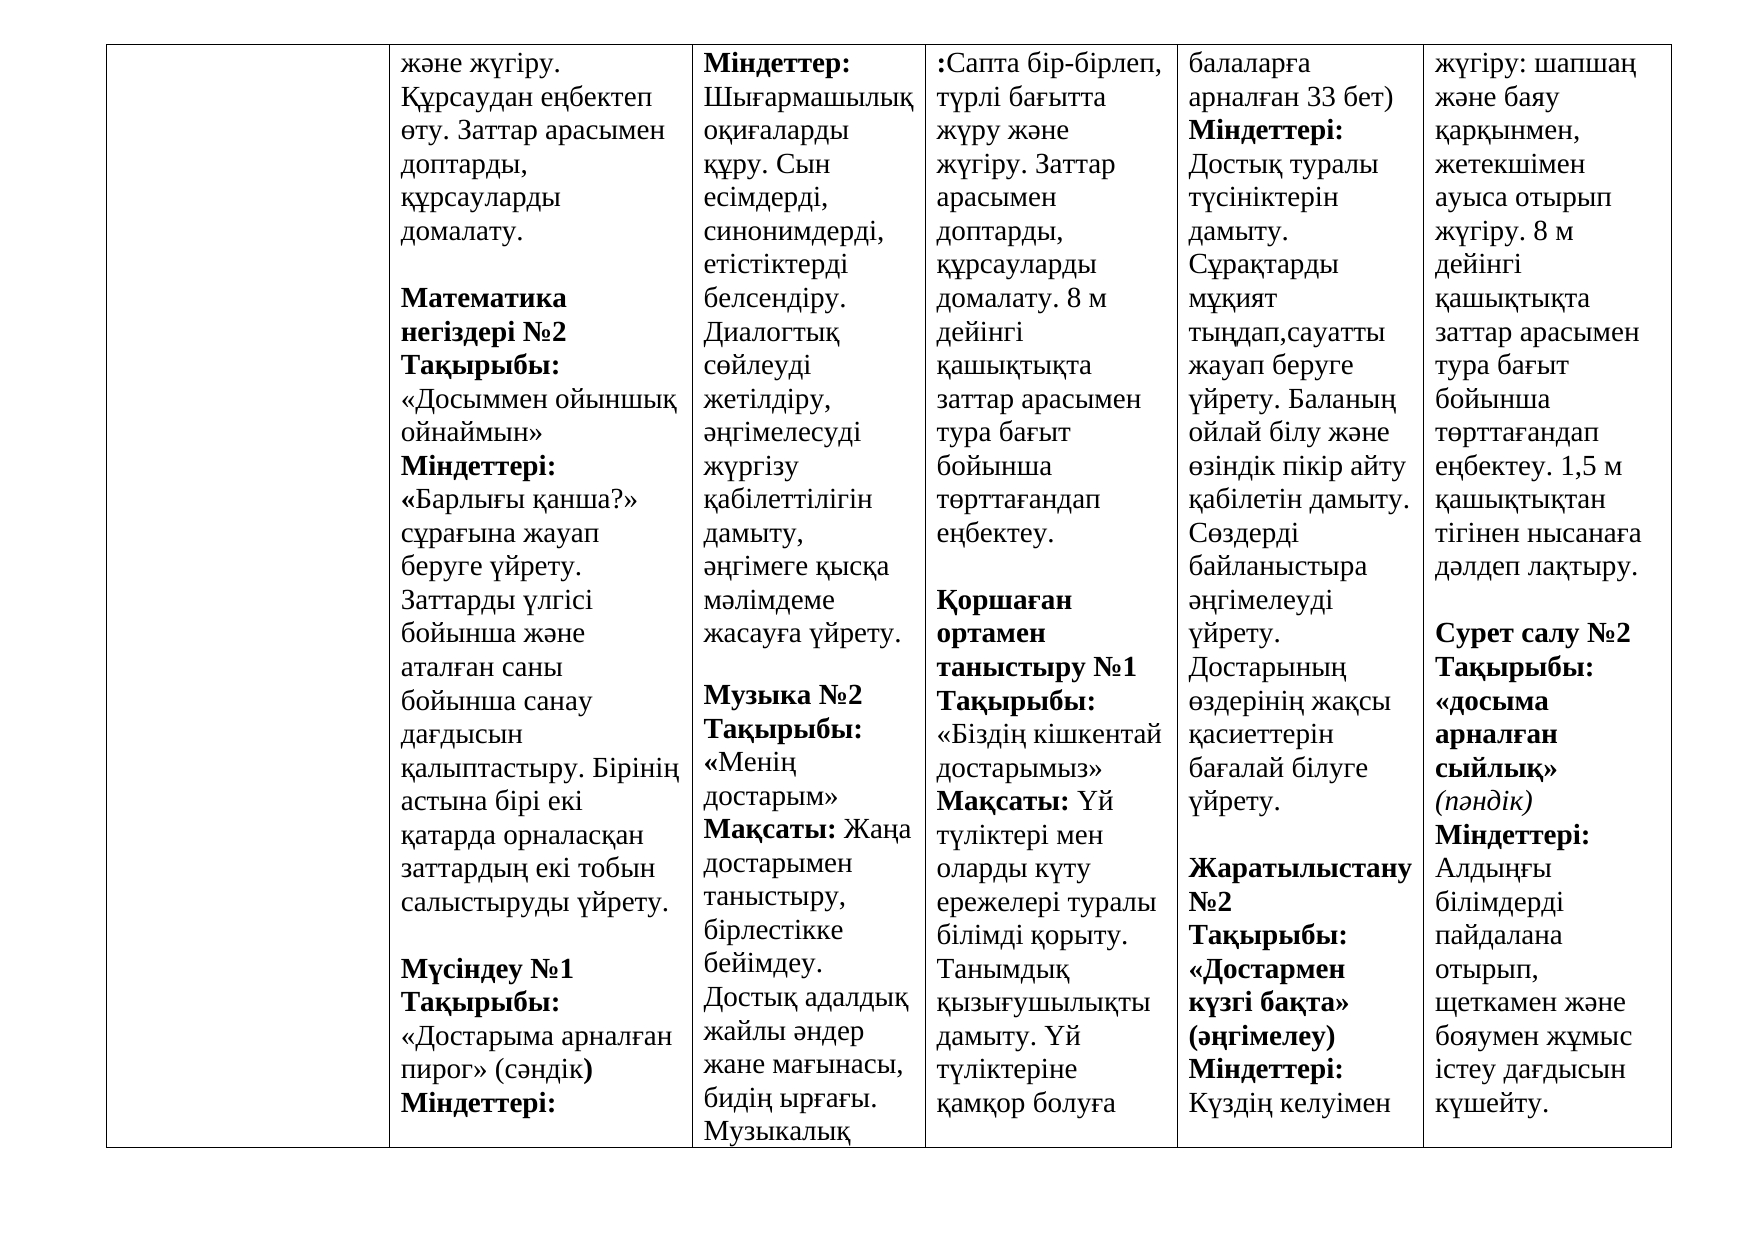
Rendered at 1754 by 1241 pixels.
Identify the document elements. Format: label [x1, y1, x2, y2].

table_cell [1178, 45, 1423, 1147]
table_cell [1424, 45, 1671, 1147]
table_cell [693, 45, 925, 1147]
table_cell [107, 45, 389, 1147]
table_cell [926, 45, 1177, 1147]
table_cell [390, 45, 692, 1147]
